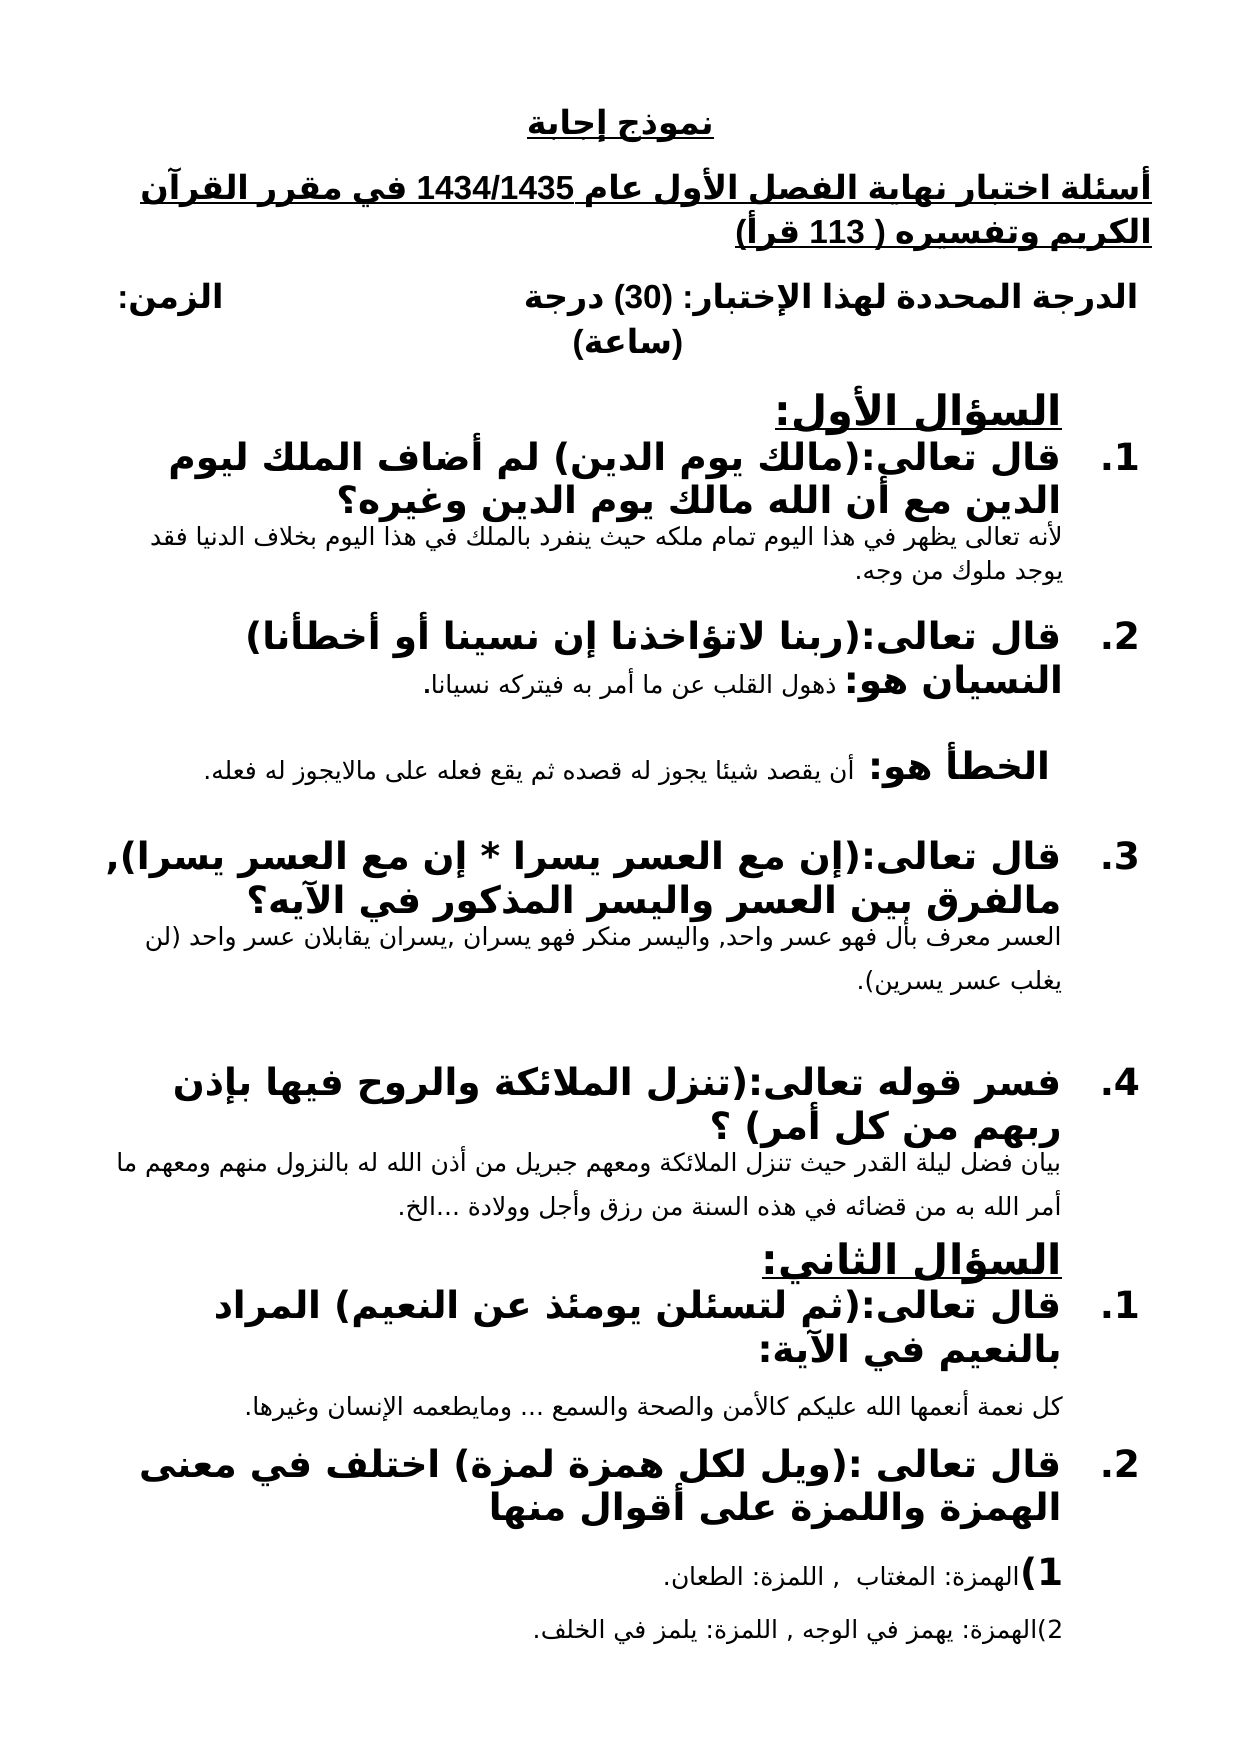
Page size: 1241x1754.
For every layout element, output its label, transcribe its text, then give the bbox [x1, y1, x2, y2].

text الخطأ هو: أن يقصد شيئا يجوز له قصده ثم يقع فعله على مالايجوز له فعله. [103, 744, 1063, 788]
text الدرجة المحددة لهذا الإختبار: (30) درجة الزمن: (ساعة) [103, 278, 1152, 360]
text كل نعمة أنعمها الله عليكم كالأمن والصحة والسمع ... ومايطعمه الإنسان وغيرها. [103, 1392, 1063, 1421]
list قال تعالى:(ربنا لاتؤاخذنا إن نسينا أو أخطأنا) [103, 615, 1099, 658]
text النسيان هو: ذهول القلب عن ما أمر به فيتركه نسيانا. [103, 658, 1063, 702]
list قال تعالى:(إن مع العسر يسرا * إن مع العسر يسرا), مالفرق بين العسر واليسر المذكور في الآيه؟ [103, 835, 1099, 922]
text 1)الهمزة: المغتاب , اللمزة: الطعان. [103, 1550, 1063, 1594]
text 2)الهمزة: يهمز في الوجه , اللمزة: يلمز في الخلف. [103, 1615, 1063, 1644]
text أسئلة اختبار نهاية الفصل الأول عام 1434/1435 في مقرر القرآن الكريم وتفسيره ( 113 قرأ) [103, 168, 1152, 251]
list السؤال الثاني: [103, 1236, 1062, 1284]
list قال تعالى :(ويل لكل همزة لمزة) اختلف في معنى الهمزة واللمزة على أقوال منها [103, 1442, 1099, 1529]
list بيان فضل ليلة القدر حيث تنزل الملائكة ومعهم جبريل من أذن الله له بالنزول منهم ومعهم ما أمر الله به من قضائه في هذه السنة من رزق وأجل وولادة ...الخ. [103, 1148, 1062, 1221]
list قال تعالى:(مالك يوم الدين) لم أضاف الملك ليوم الدين مع أن الله مالك يوم الدين وغيره؟ [103, 435, 1099, 523]
list العسر معرف بأل فهو عسر واحد, واليسر منكر فهو يسران ,يسران يقابلان عسر واحد (لن يغلب عسر يسرين). [103, 922, 1062, 995]
list فسر قوله تعالى:(تنزل الملائكة والروح فيها بإذن ربهم من كل أمر) ؟ [103, 1061, 1099, 1148]
list السؤال الأول: [103, 387, 1062, 435]
text نموذج إجابة [103, 103, 1137, 142]
text لأنه تعالى يظهر في هذا اليوم تمام ملكه حيث ينفرد بالملك في هذا اليوم بخلاف الدنيا فقد يوجد ملوك من وجه. [103, 523, 1063, 585]
list قال تعالى:(ثم لتسئلن يومئذ عن النعيم) المراد بالنعيم في الآية: [103, 1284, 1099, 1371]
